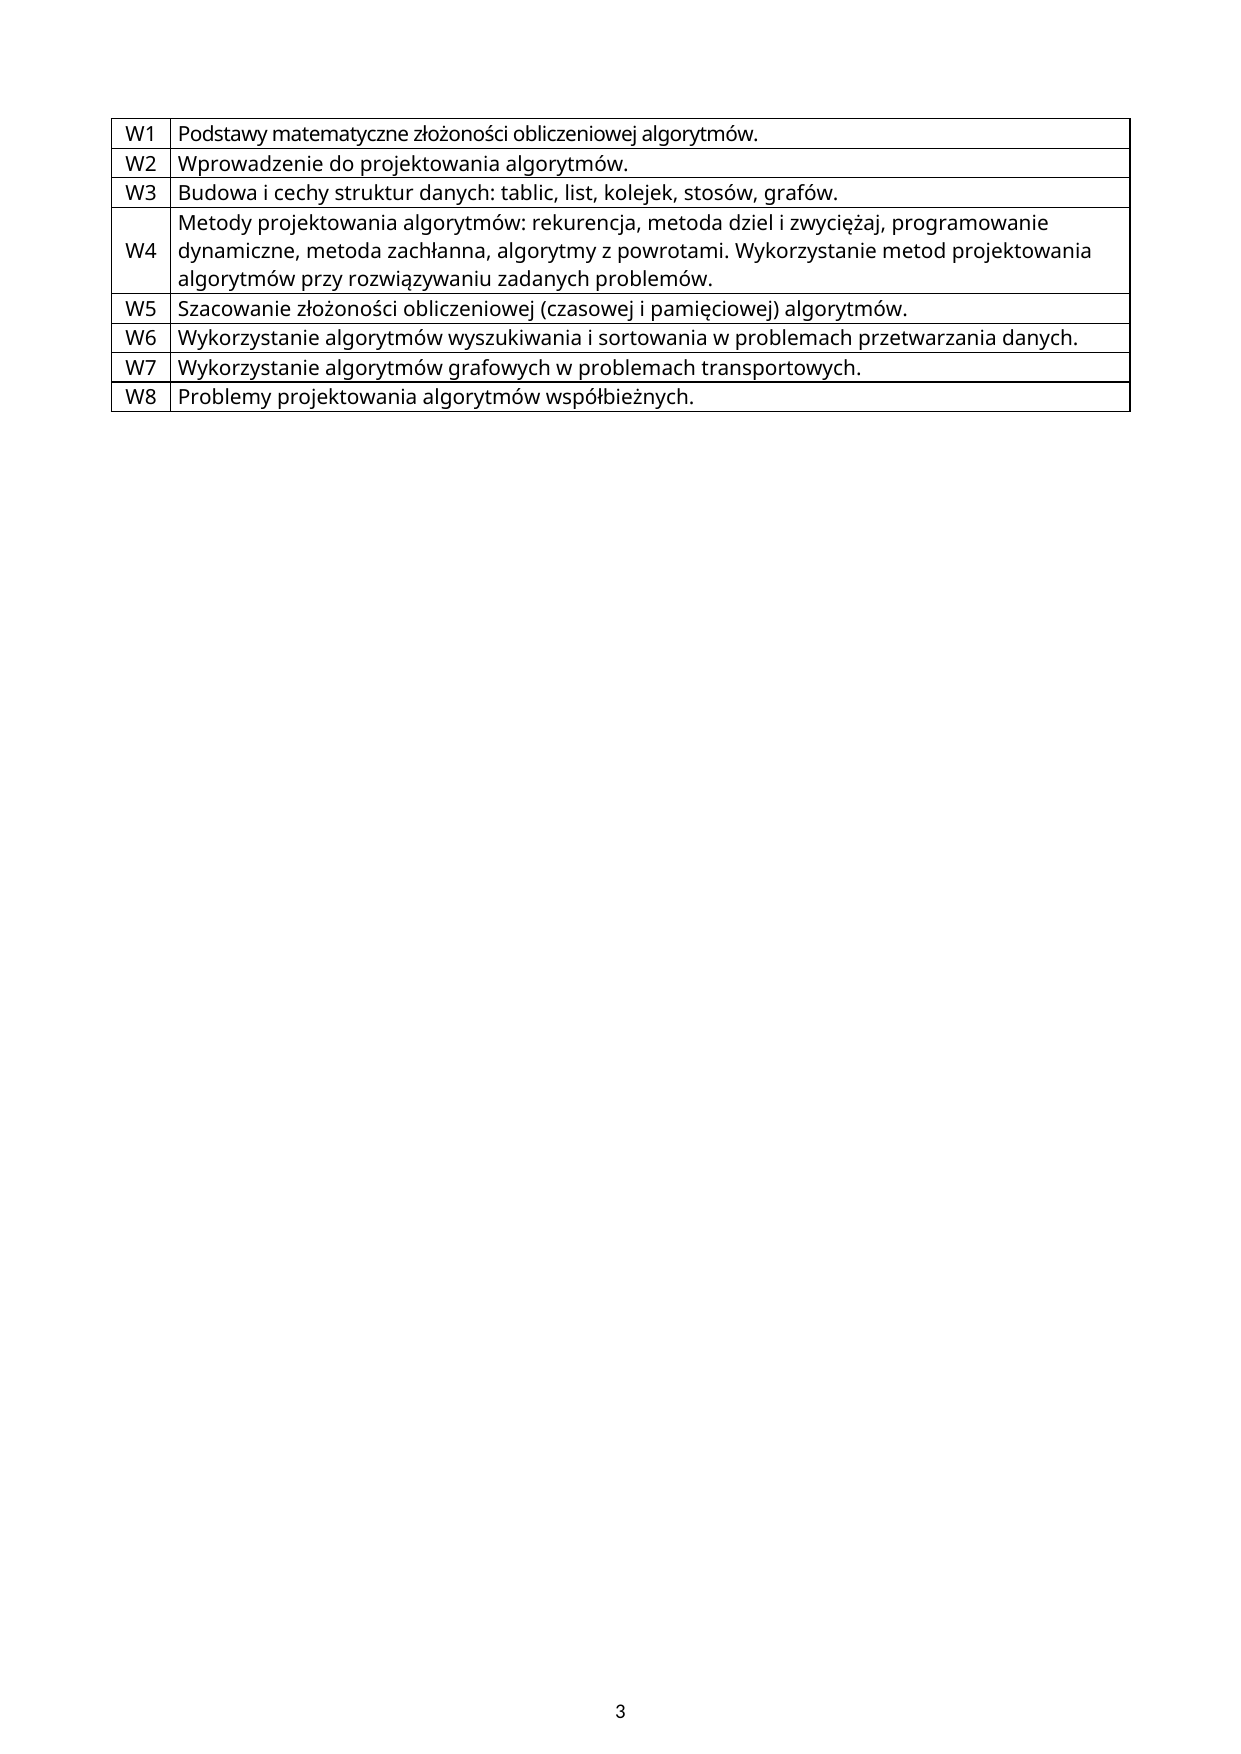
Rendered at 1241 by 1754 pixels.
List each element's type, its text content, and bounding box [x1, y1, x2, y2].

table_cell W3 [112, 178, 170, 207]
table_cell W5 [112, 294, 170, 322]
table_cell Metody projektowania algorytmów: rekurencja, metoda dziel i zwyciężaj, programowanie dynamiczne, metoda zachłanna, algorytmy z powrotami. Wykorzystanie metod projektowania algorytmów przy rozwiązywaniu zadanych problemów. [171, 208, 1129, 293]
table_cell Szacowanie złożoności obliczeniowej (czasowej i pamięciowej) algorytmów. [171, 294, 1129, 322]
table_cell Wykorzystanie algorytmów grafowych w problemach transportowych. [171, 353, 1129, 381]
table_cell W6 [112, 324, 170, 352]
table_cell W7 [112, 353, 170, 381]
table_cell Podstawy matematyczne złożoności obliczeniowej algorytmów. [171, 119, 1129, 148]
table_cell Problemy projektowania algorytmów współbieżnych. [171, 383, 1129, 411]
table_cell Wykorzystanie algorytmów wyszukiwania i sortowania w problemach przetwarzania danych. [171, 324, 1129, 352]
table_cell W2 [112, 149, 170, 177]
table_cell Budowa i cechy struktur danych: tablic, list, kolejek, stosów, grafów. [171, 178, 1129, 207]
table_cell Wprowadzenie do projektowania algorytmów. [171, 149, 1129, 177]
table_cell W8 [112, 383, 170, 411]
table_cell W1 [112, 119, 170, 148]
table_cell W4 [112, 208, 170, 293]
